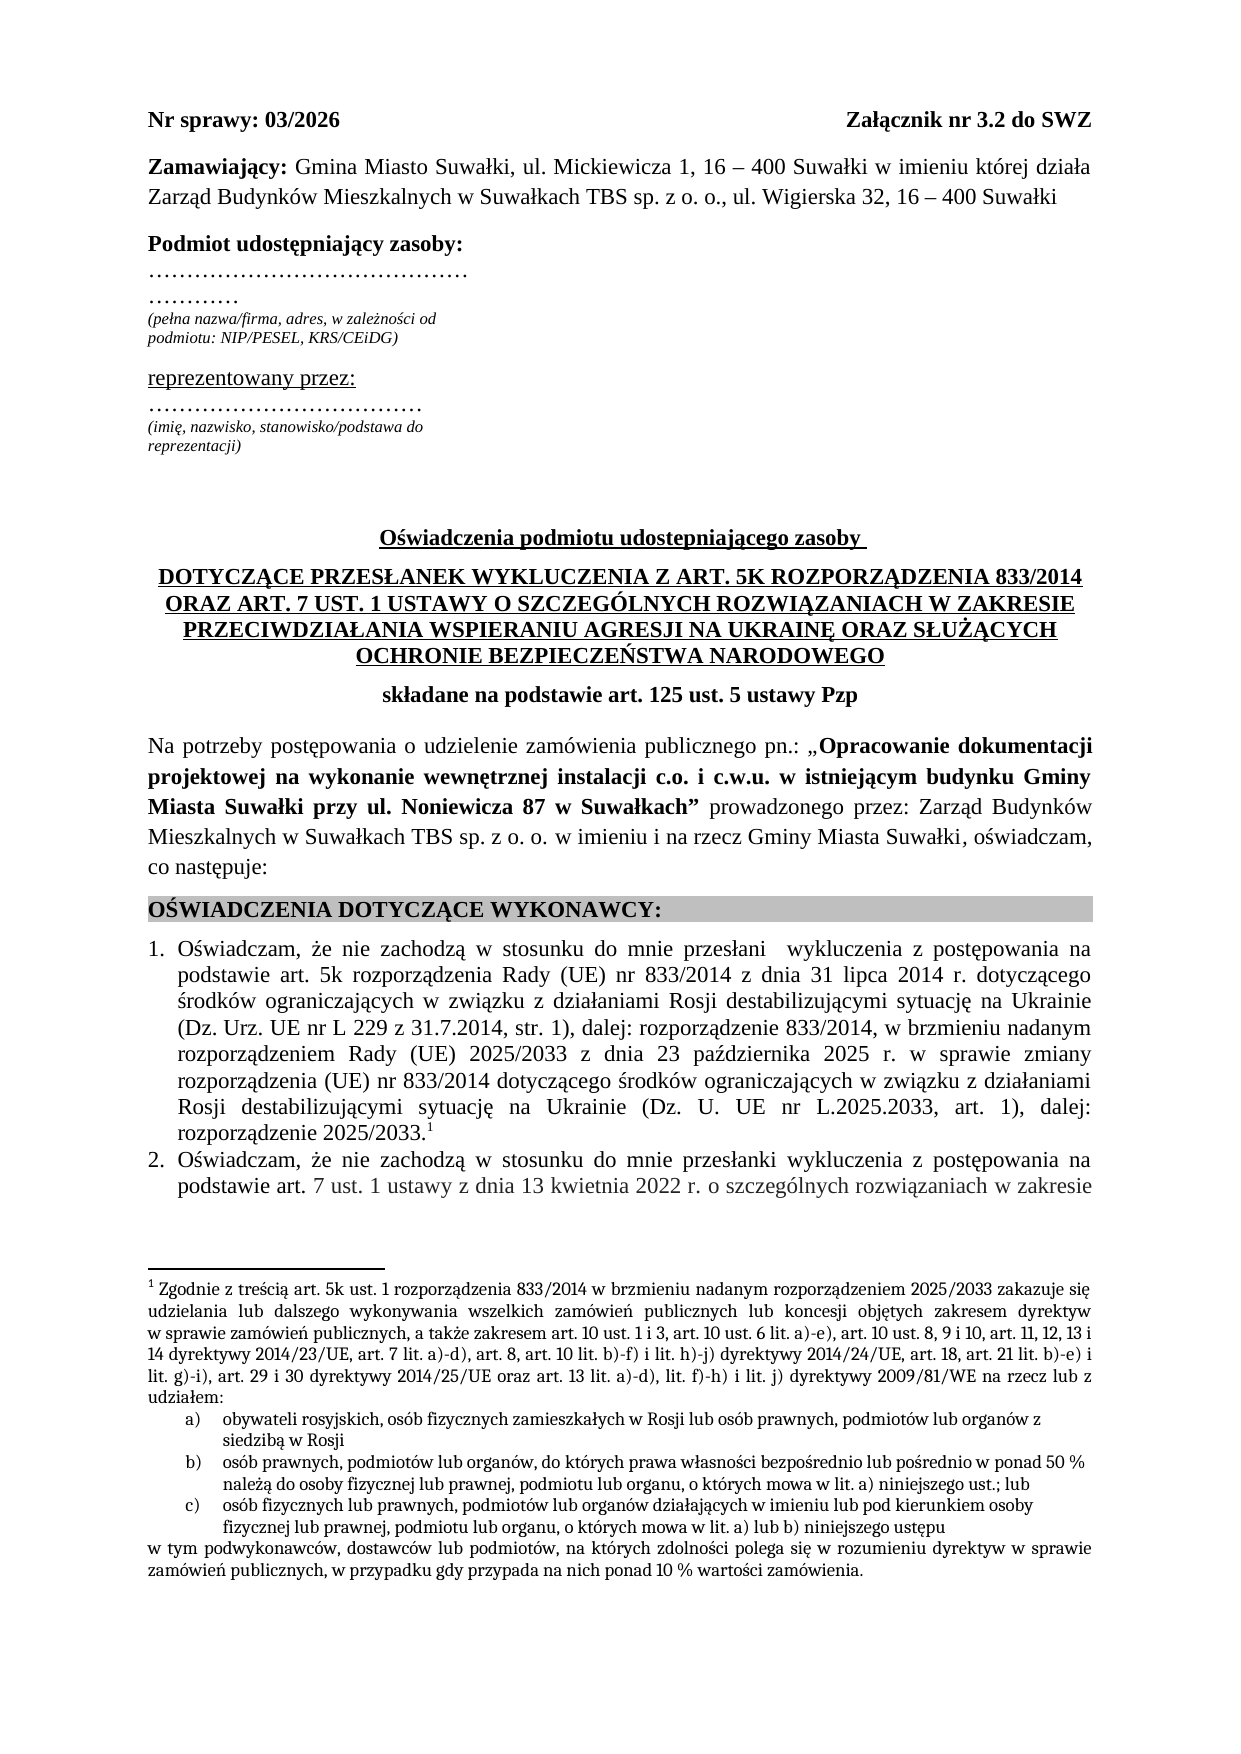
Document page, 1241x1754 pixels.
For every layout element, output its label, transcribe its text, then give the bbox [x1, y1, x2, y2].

text Zamawiający: Gmina Miasto Suwałki, ul. Mickiewicza 1, 16 – 400 Suwałki w imieniu której działa Zarząd Budynków Mieszkalnych w Suwałkach TBS sp. z o. o., ul. Wigierska 32, 16 – 400 Suwałki [148, 153, 1093, 209]
list Oświadczam, że nie zachodzą w stosunku do mnie przesłanki wykluczenia z postępowania na podstawie art. 7 ust. 1 ustawy z dnia 13 kwietnia 2022 r. o szczególnych rozwiązaniach w zakresie przeciwdziałania wspieraniu agresji na Ukrainę oraz służących ochronie bezpieczeństwa narodowego (Dz. U. 2025 r. poz. 514). [148, 1146, 1093, 1198]
text Oświadczenia podmiotu udostepniającego zasoby [148, 524, 1093, 551]
text OŚWIADCZENIA DOTYCZĄCE WYKONAWCY: [148, 896, 1093, 922]
text Nr sprawy: 03/2026 Załącznik nr 3.2 do SWZ [148, 106, 1093, 132]
text reprezentowany przez: [148, 364, 1093, 390]
text Podmiot udostępniający zasoby: [148, 230, 1093, 256]
text ……………………………………………… [148, 256, 472, 309]
text DOTYCZĄCE PRZESŁANEK WYKLUCZENIA Z ART. 5K ROZPORZĄDZENIA 833/2014 ORAZ ART. 7 UST. 1 USTAWY o szczególnych rozwiązaniach w zakresie przeciwdziałania wspieraniu agresji na Ukrainę oraz służących ochronie bezpieczeństwa narodowego [148, 563, 1093, 669]
text ……………………………… [148, 390, 472, 417]
text (imię, nazwisko, stanowisko/podstawa do reprezentacji) [148, 417, 472, 455]
text Na potrzeby postępowania o udzielenie zamówienia publicznego pn.: „Opracowanie dokumentacji projektowej na wykonanie wewnętrznej instalacji c.o. i c.w.u. w istniejącym budynku Gminy Miasta Suwałki przy ul. Noniewicza 87 w Suwałkach” prowadzonego przez: Zarząd Budynków Mieszkalnych w Suwałkach TBS sp. z o. o. w imieniu i na rzecz Gminy Miasta Suwałki, oświadczam, co następuje: [148, 732, 1093, 880]
text składane na podstawie art. 125 ust. 5 ustawy Pzp [148, 681, 1093, 707]
list Oświadczam, że nie zachodzą w stosunku do mnie przesłani wykluczenia z postępowania na podstawie art. 5k rozporządzenia Rady (UE) nr 833/2014 z dnia 31 lipca 2014 r. dotyczącego środków ograniczających w związku z działaniami Rosji destabilizującymi sytuację na Ukrainie (Dz. Urz. UE nr L 229 z 31.7.2014, str. 1), dalej: rozporządzenie 833/2014, w brzmieniu nadanym rozporządzeniem Rady (UE) 2025/2033 z dnia 23 października 2025 r. w sprawie zmiany rozporządzenia (UE) nr 833/2014 dotyczącego środków ograniczających w związku z działaniami Rosji destabilizującymi sytuację na Ukrainie (Dz. U. UE nr L.2025.2033, art. 1), dalej: rozporządzenie 2025/2033. [148, 935, 1093, 1146]
text (pełna nazwa/firma, adres, w zależności od podmiotu: NIP/PESEL, KRS/CEiDG) [148, 309, 472, 347]
